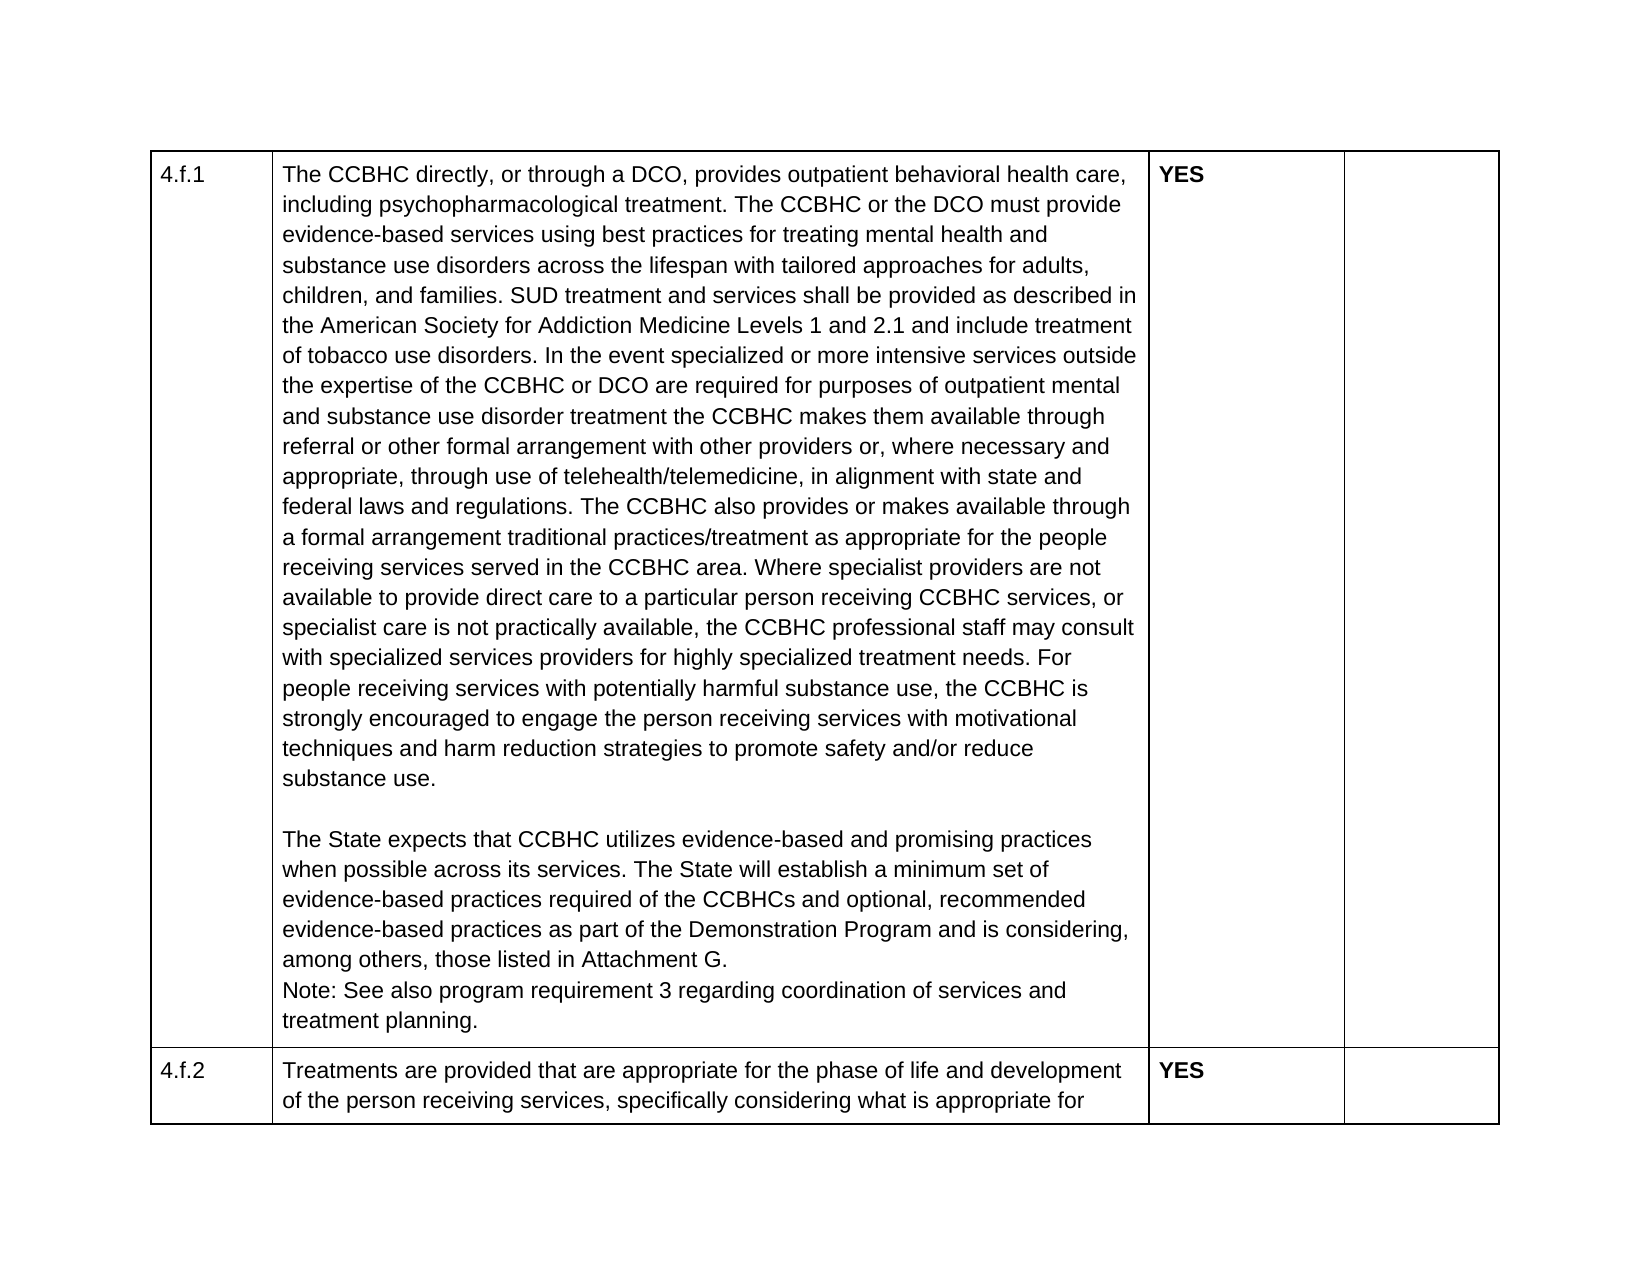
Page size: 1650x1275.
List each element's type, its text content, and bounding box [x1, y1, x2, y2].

table_cell 4.f.2 [152, 1048, 272, 1123]
table_cell [1345, 1048, 1498, 1123]
table_cell YES [1150, 152, 1344, 1046]
table_cell [1345, 152, 1498, 1046]
table_cell 4.f.1 [152, 152, 272, 1046]
table_cell The CCBHC directly, or through a DCO, provides outpatient behavioral health care, including psychopharmacological treatment. The CCBHC or the DCO must provide evidence-based services using best practices for treating mental health and substance use disorders across the lifespan with tailored approaches for adults, children, and families. SUD treatment and services shall be provided as described in the American Society for Addiction Medicine Levels 1 and 2.1 and include treatment of tobacco use disorders. In the event specialized or more intensive services outside the expertise of the CCBHC or DCO are required for purposes of outpatient mental and substance use disorder treatment the CCBHC makes them available through referral or other formal arrangement with other providers or, where necessary and appropriate, through use of telehealth/telemedicine, in alignment with state and federal laws and regulations. The CCBHC also provides or makes available through a formal arrangement traditional practices/treatment as appropriate for the people receiving services served in the CCBHC area. Where specialist providers are not available to provide direct care to a particular person receiving CCBHC services, or specialist care is not practically available, the CCBHC professional staff may consult with specialized services providers for highly specialized treatment needs. For people receiving services with potentially harmful substance use, the CCBHC is strongly encouraged to engage the person receiving services with motivational techniques and harm reduction strategies to promote safety and/or reduce substance use. The State expects that CCBHC utilizes evidence-based and promising practices when possible across its services. The State will establish a minimum set of evidence-based practices required of the CCBHCs and optional, recommended evidence-based practices as part of the Demonstration Program and is considering, among others, those listed in Attachment G. Note: See also program requirement 3 regarding coordination of services and treatment planning. [273, 152, 1148, 1046]
table_cell YES [1150, 1048, 1344, 1123]
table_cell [273, 1048, 1148, 1123]
